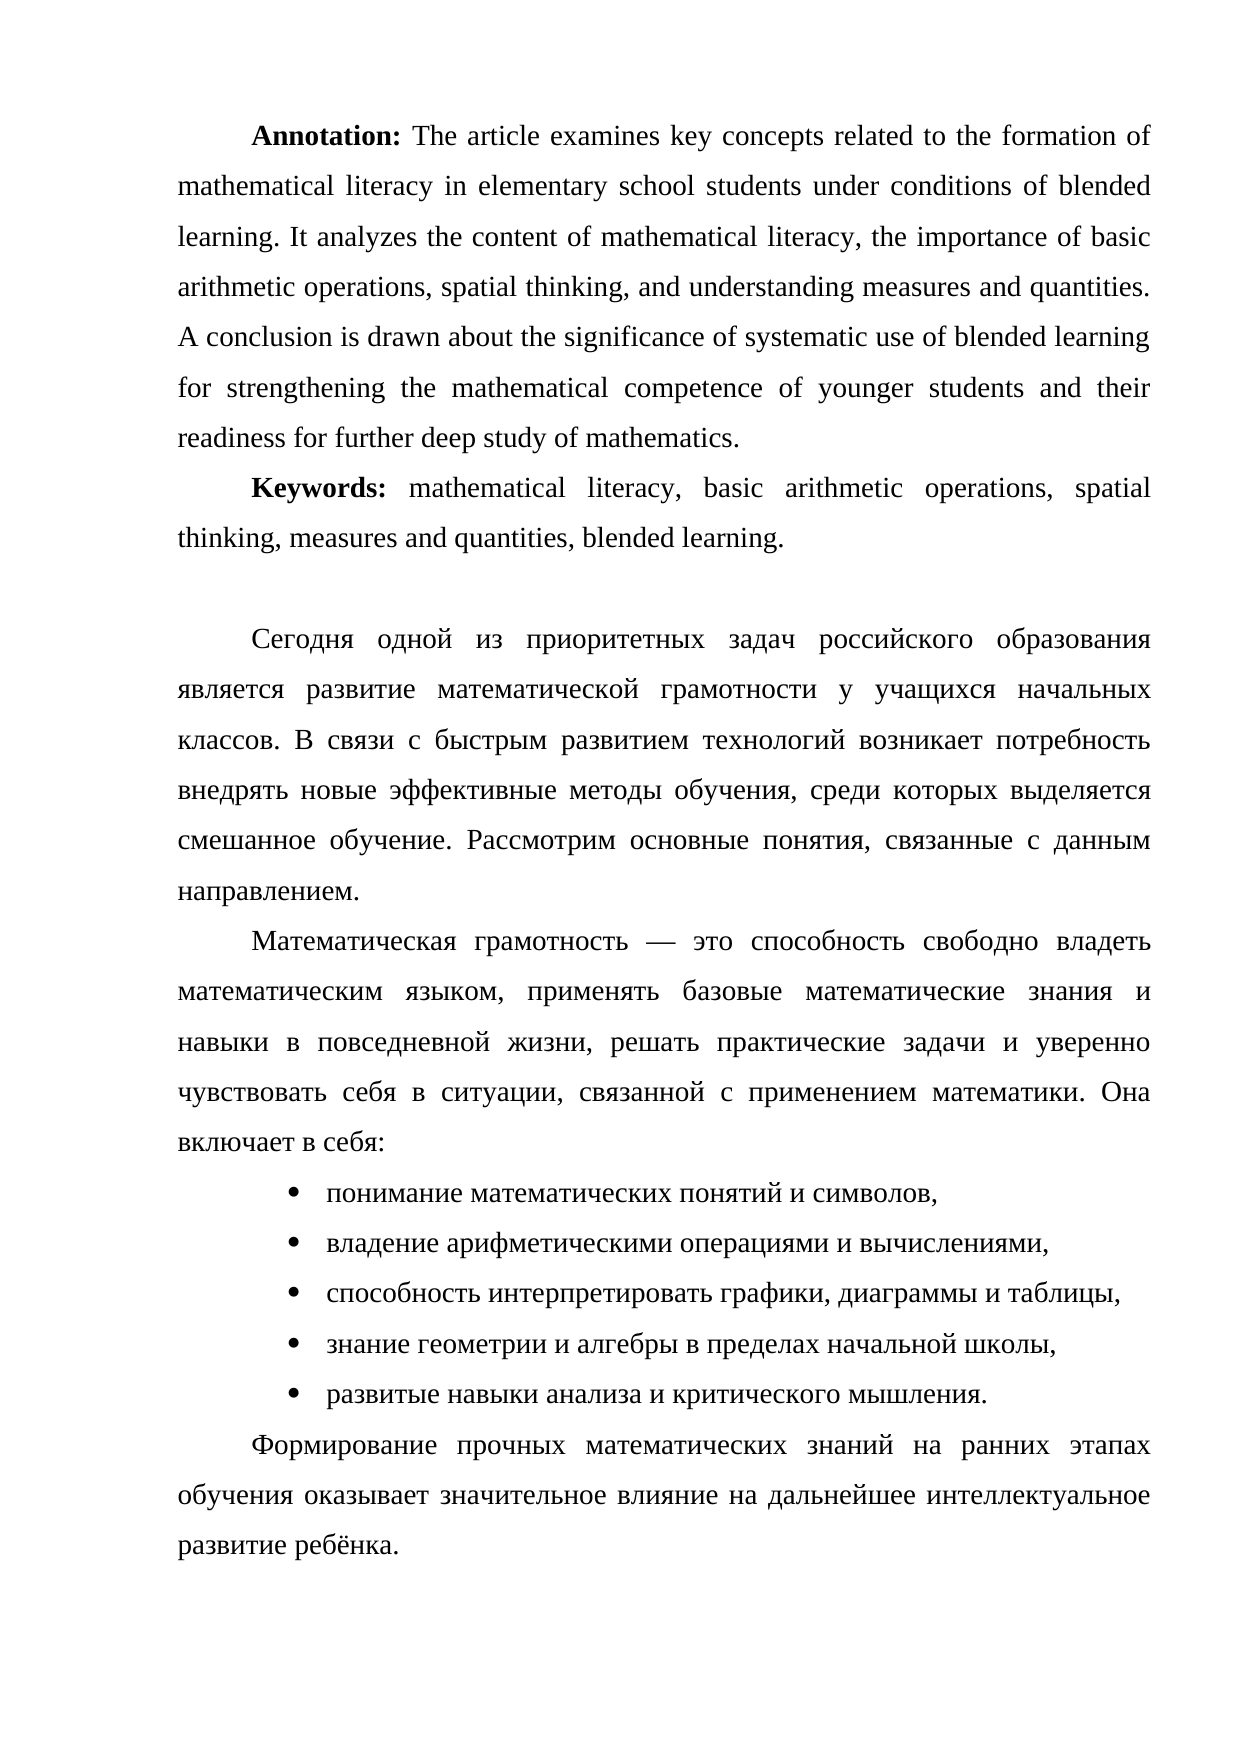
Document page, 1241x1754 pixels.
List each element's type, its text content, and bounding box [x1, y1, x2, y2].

list развитые навыки анализа и критического мышления. [288, 1376, 1152, 1410]
list владение арифметическими операциями и вычислениями, [288, 1225, 1152, 1259]
list знание геометрии и алгебры в пределах начальной школы, [288, 1326, 1152, 1359]
text Сегодня одной из приоритетных задач российского образования является развитие математической грамотности у учащихся начальных классов. В связи с быстрым развитием технологий возникает потребность внедрять новые эффективные методы обучения, среди которых выделяется смешанное обучение. Рассмотрим основные понятия, связанные с данным направлением. [177, 621, 1152, 906]
text Формирование прочных математических знаний на ранних этапах обучения оказывает значительное влияние на дальнейшее интеллектуальное развитие ребёнка. [177, 1427, 1152, 1561]
list способность интерпретировать графики, диаграммы и таблицы, [288, 1276, 1152, 1309]
text Математическая грамотность — это способность свободно владеть математическим языком, применять базовые математические знания и навыки в повседневной жизни, решать практические задачи и уверенно чувствовать себя в ситуации, связанной с применением математики. Она включает в себя: [177, 923, 1152, 1158]
text Annotation: The article examines key concepts related to the formation of mathematical literacy in elementary school students under conditions of blended learning. It analyzes the content of mathematical literacy, the importance of basic arithmetic operations, spatial thinking, and understanding measures and quantities. A conclusion is drawn about the significance of systematic use of blended learning for strengthening the mathematical competence of younger students and their readiness for further deep study of mathematics. [177, 118, 1152, 453]
text Keywords: mathematical literacy, basic arithmetic operations, spatial thinking, measures and quantities, blended learning. [177, 470, 1152, 554]
list понимание математических понятий и символов, [288, 1175, 1152, 1208]
